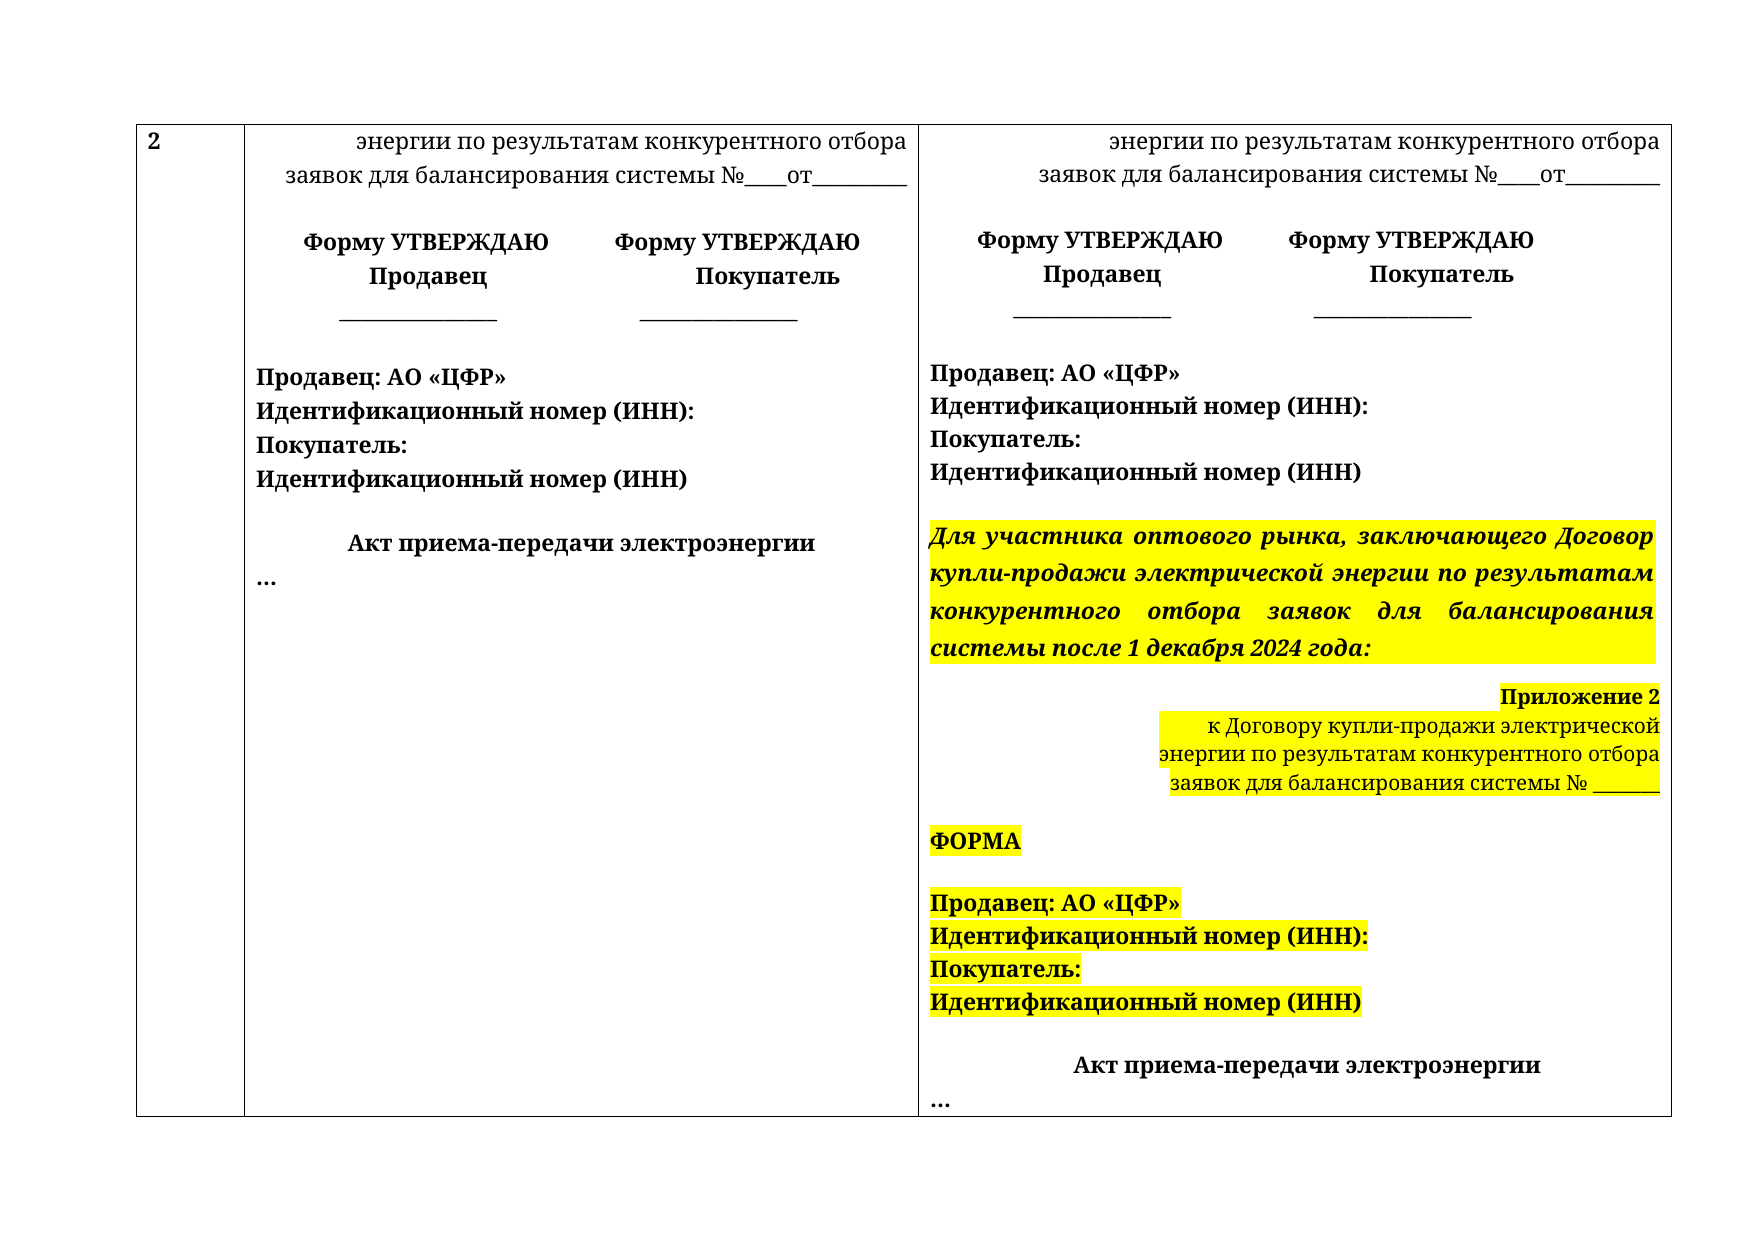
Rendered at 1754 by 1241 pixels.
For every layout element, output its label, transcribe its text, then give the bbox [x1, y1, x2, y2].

table_cell Прило жение 2 [137, 125, 244, 1116]
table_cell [919, 125, 1671, 1116]
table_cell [245, 125, 918, 1116]
